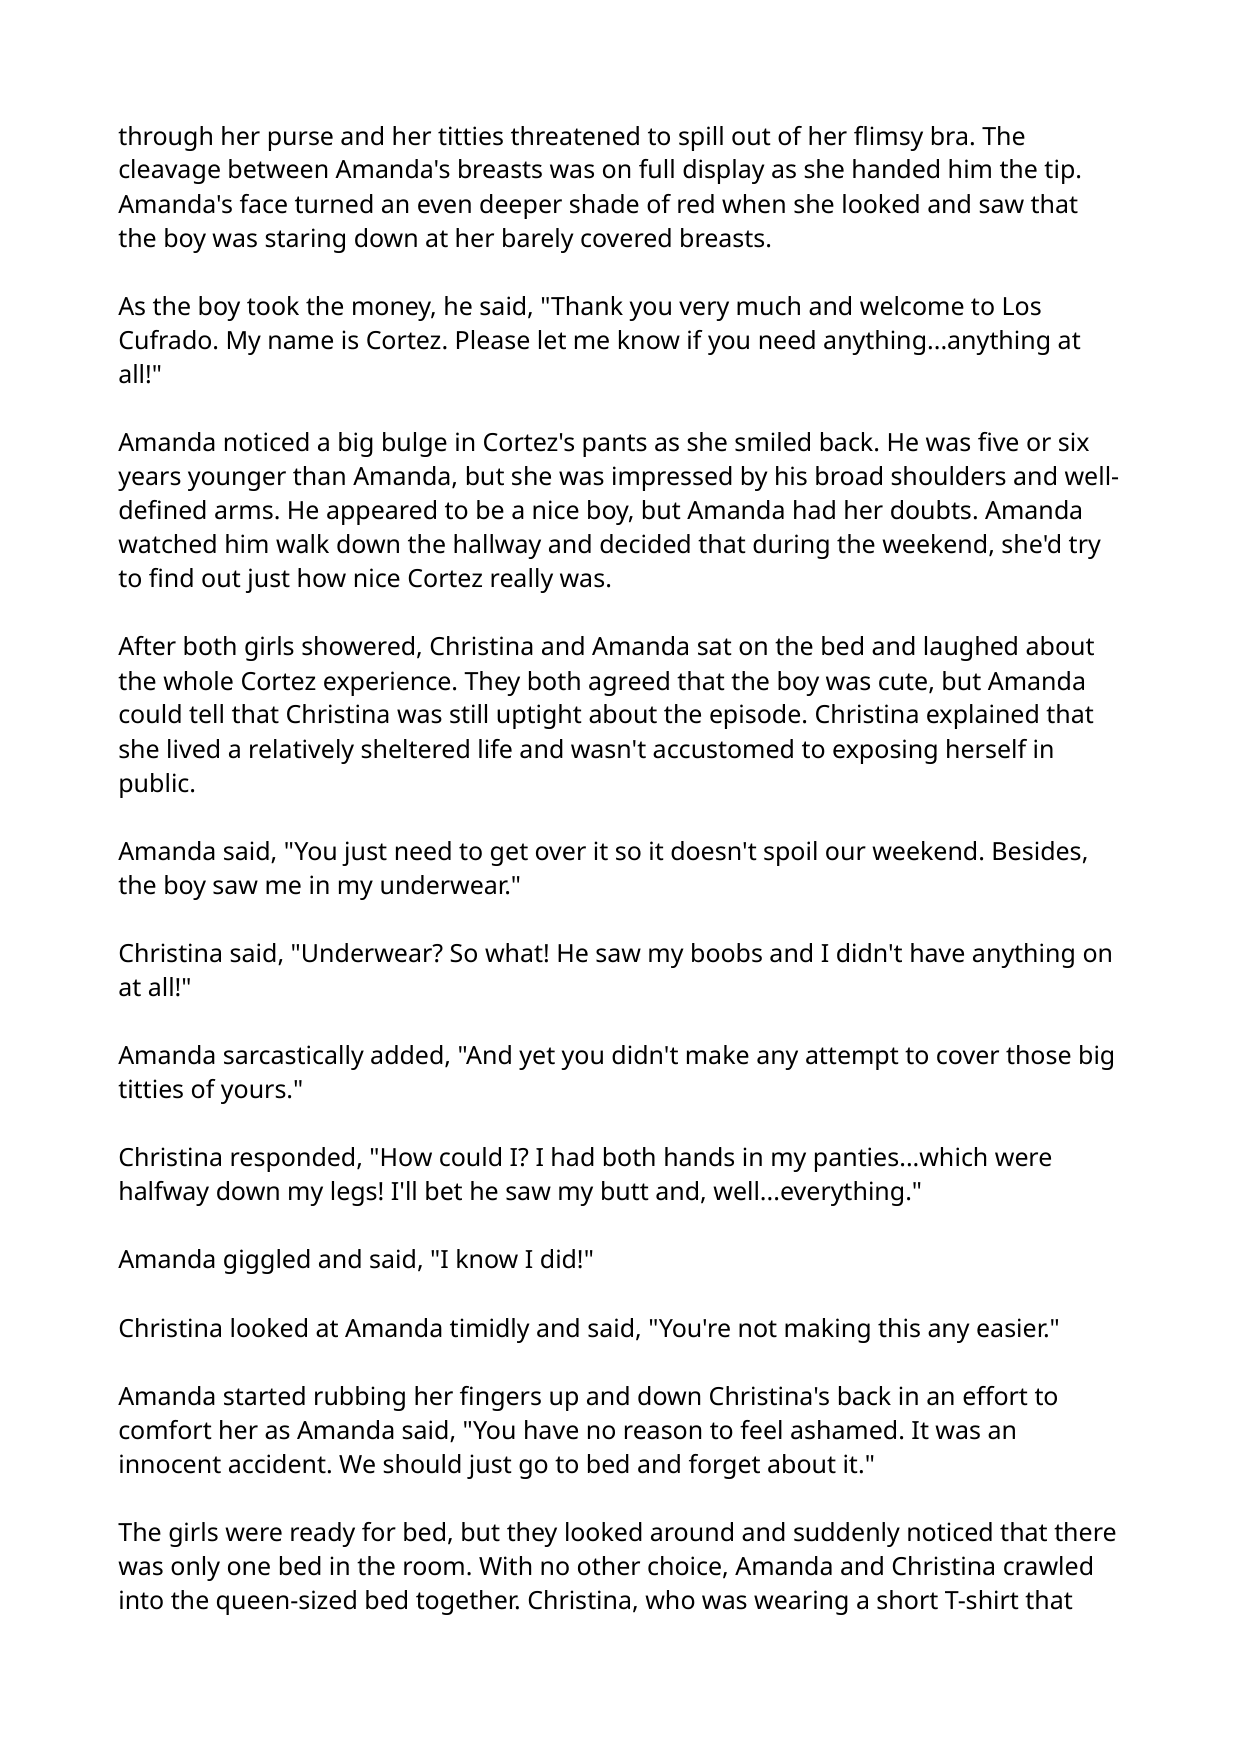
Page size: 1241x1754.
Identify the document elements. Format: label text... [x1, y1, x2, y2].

text Christina looked at Amanda timidly and said, "You're not making this any easier." [118, 1310, 1122, 1344]
text Christina responded, "How could I? I had both hands in my panties...which were halfway down my legs! I'll bet he saw my butt and, well...everything." [118, 1140, 1122, 1208]
text After both girls showered, Christina and Amanda sat on the bed and laughed about the whole Cortez experience. They both agreed that the boy was cute, but Amanda could tell that Christina was still uptight about the episode. Christina explained that she lived a relatively sheltered life and wasn't accustomed to exposing herself in public. [118, 629, 1122, 799]
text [118, 118, 1122, 254]
text Amanda noticed a big bulge in Cortez's pants as she smiled back. He was five or six years younger than Amanda, but she was impressed by his broad shoulders and well-defined arms. He appeared to be a nice boy, but Amanda had her doubts. Amanda watched him walk down the hallway and decided that during the weekend, she'd try to find out just how nice Cortez really was. [118, 425, 1122, 595]
text Christina said, "Underwear? So what! He saw my boobs and I didn't have anything on at all!" [118, 936, 1122, 1004]
text Amanda said, "You just need to get over it so it doesn't spoil our weekend. Besides, the boy saw me in my underwear." [118, 833, 1122, 902]
text As the boy took the money, he said, "Thank you very much and welcome to Los Cufrado. My name is Cortez. Please let me know if you need anything...anything at all!" [118, 288, 1122, 391]
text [118, 1515, 1122, 1617]
text Amanda giggled and said, "I know I did!" [118, 1242, 1122, 1276]
text Amanda started rubbing her fingers up and down Christina's back in an effort to comfort her as Amanda said, "You have no reason to feel ashamed. It was an innocent accident. We should just go to bed and forget about it." [118, 1378, 1122, 1481]
text Amanda sarcastically added, "And yet you didn't make any attempt to cover those big titties of yours." [118, 1038, 1122, 1106]
